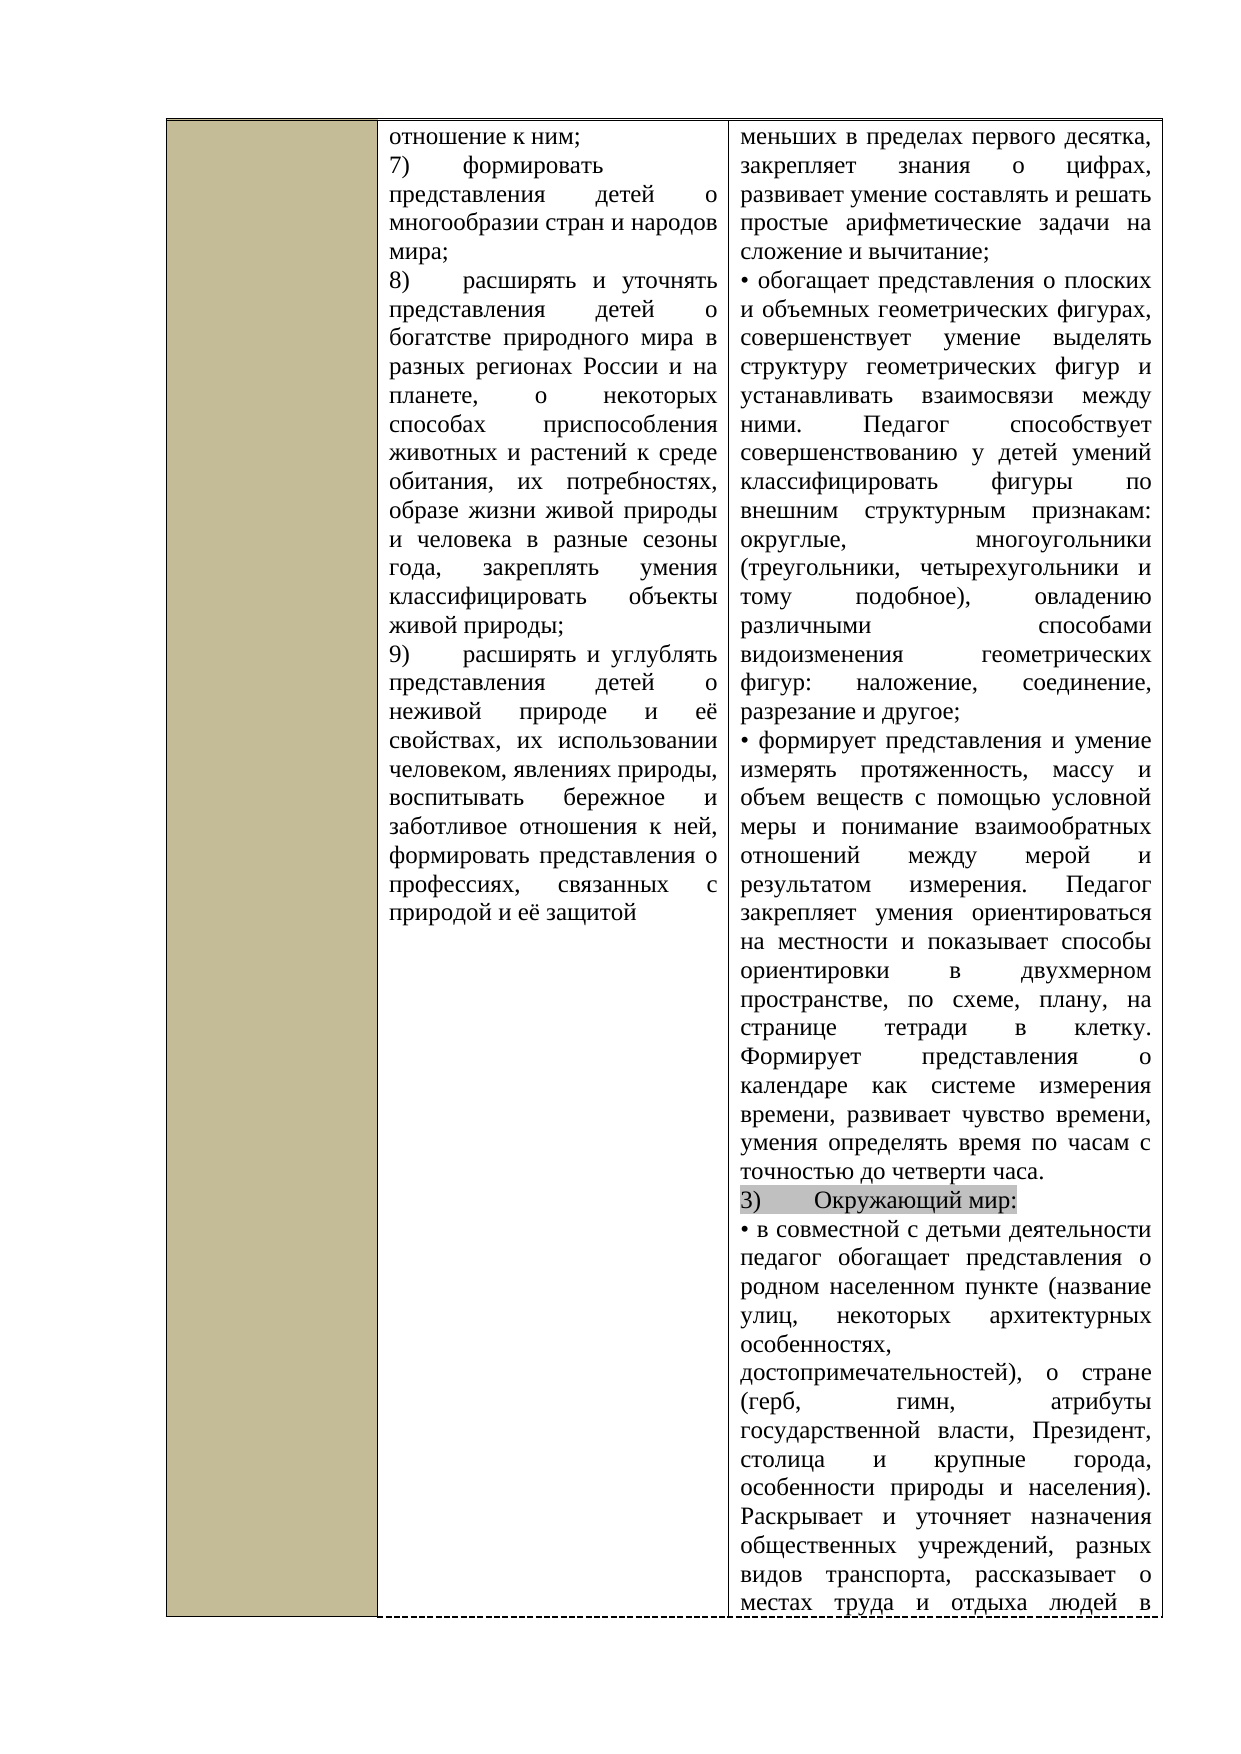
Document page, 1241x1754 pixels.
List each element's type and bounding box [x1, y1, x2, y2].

table_header [729, 121, 1162, 1616]
table_header [167, 121, 377, 1616]
table_header [378, 121, 728, 1616]
